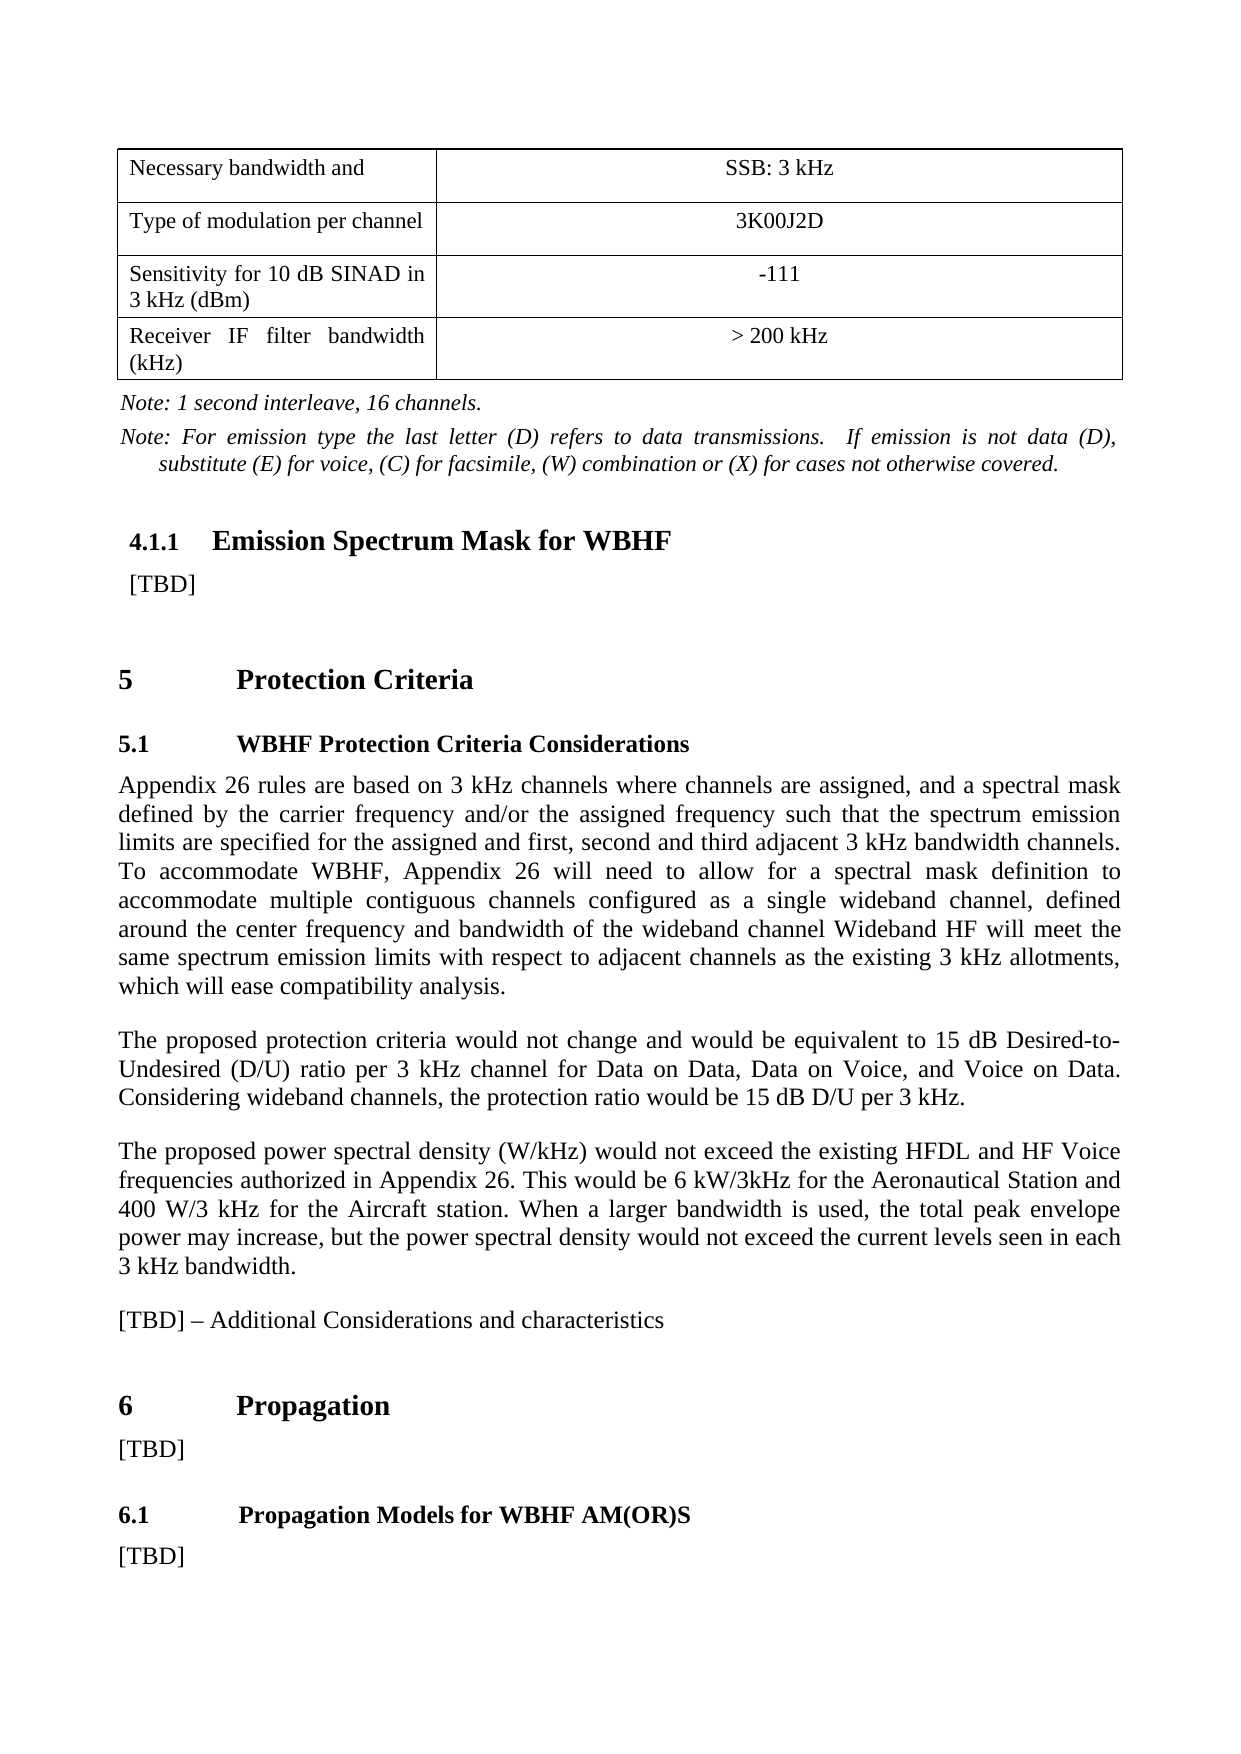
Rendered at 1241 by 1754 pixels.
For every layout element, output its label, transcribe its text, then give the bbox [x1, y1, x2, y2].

text 5.1 WBHF Protection Criteria Considerations [118, 729, 1122, 757]
text The proposed protection criteria would not change and would be equivalent to 15 dB Desired-to-Undesired (D/U) ratio per 3 kHz channel for Data on Data, Data on Voice, and Voice on Data. Considering wideband channels, the protection ratio would be 15 dB D/U per 3 kHz. [118, 1025, 1122, 1111]
text [TBD] [118, 1541, 1122, 1570]
text 6.1 Propagation Models for WBHF AM(OR)S [118, 1500, 1122, 1529]
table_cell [118, 150, 436, 202]
text [TBD] – Additional Considerations and characteristics [118, 1305, 1122, 1334]
text [TBD] [118, 1434, 1122, 1463]
text The proposed power spectral density (W/kHz) would not exceed the existing HFDL and HF Voice frequencies authorized in Appendix 26. This would be 6 kW/3kHz for the Aeronautical Station and 400 W/3 kHz for the Aircraft station. When a larger bandwidth is used, the total peak envelope power may increase, but the power spectral density would not exceed the current levels seen in each 3 kHz bandwidth. [118, 1136, 1122, 1280]
text 5 Protection Criteria [118, 662, 1122, 695]
text 6 Propagation [118, 1388, 1122, 1421]
text Appendix 26 rules are based on 3 kHz channels where channels are assigned, and a spectral mask defined by the carrier frequency and/or the assigned frequency such that the spectrum emission limits are specified for the assigned and first, second and third adjacent 3 kHz bandwidth channels. To accommodate WBHF, Appendix 26 will need to allow for a spectral mask definition to accommodate multiple contiguous channels configured as a single wideband channel, defined around the center frequency and bandwidth of the wideband channel Wideband HF will meet the same spectrum emission limits with respect to adjacent channels as the existing 3 kHz allotments, which will ease compatibility analysis. [118, 770, 1122, 1000]
